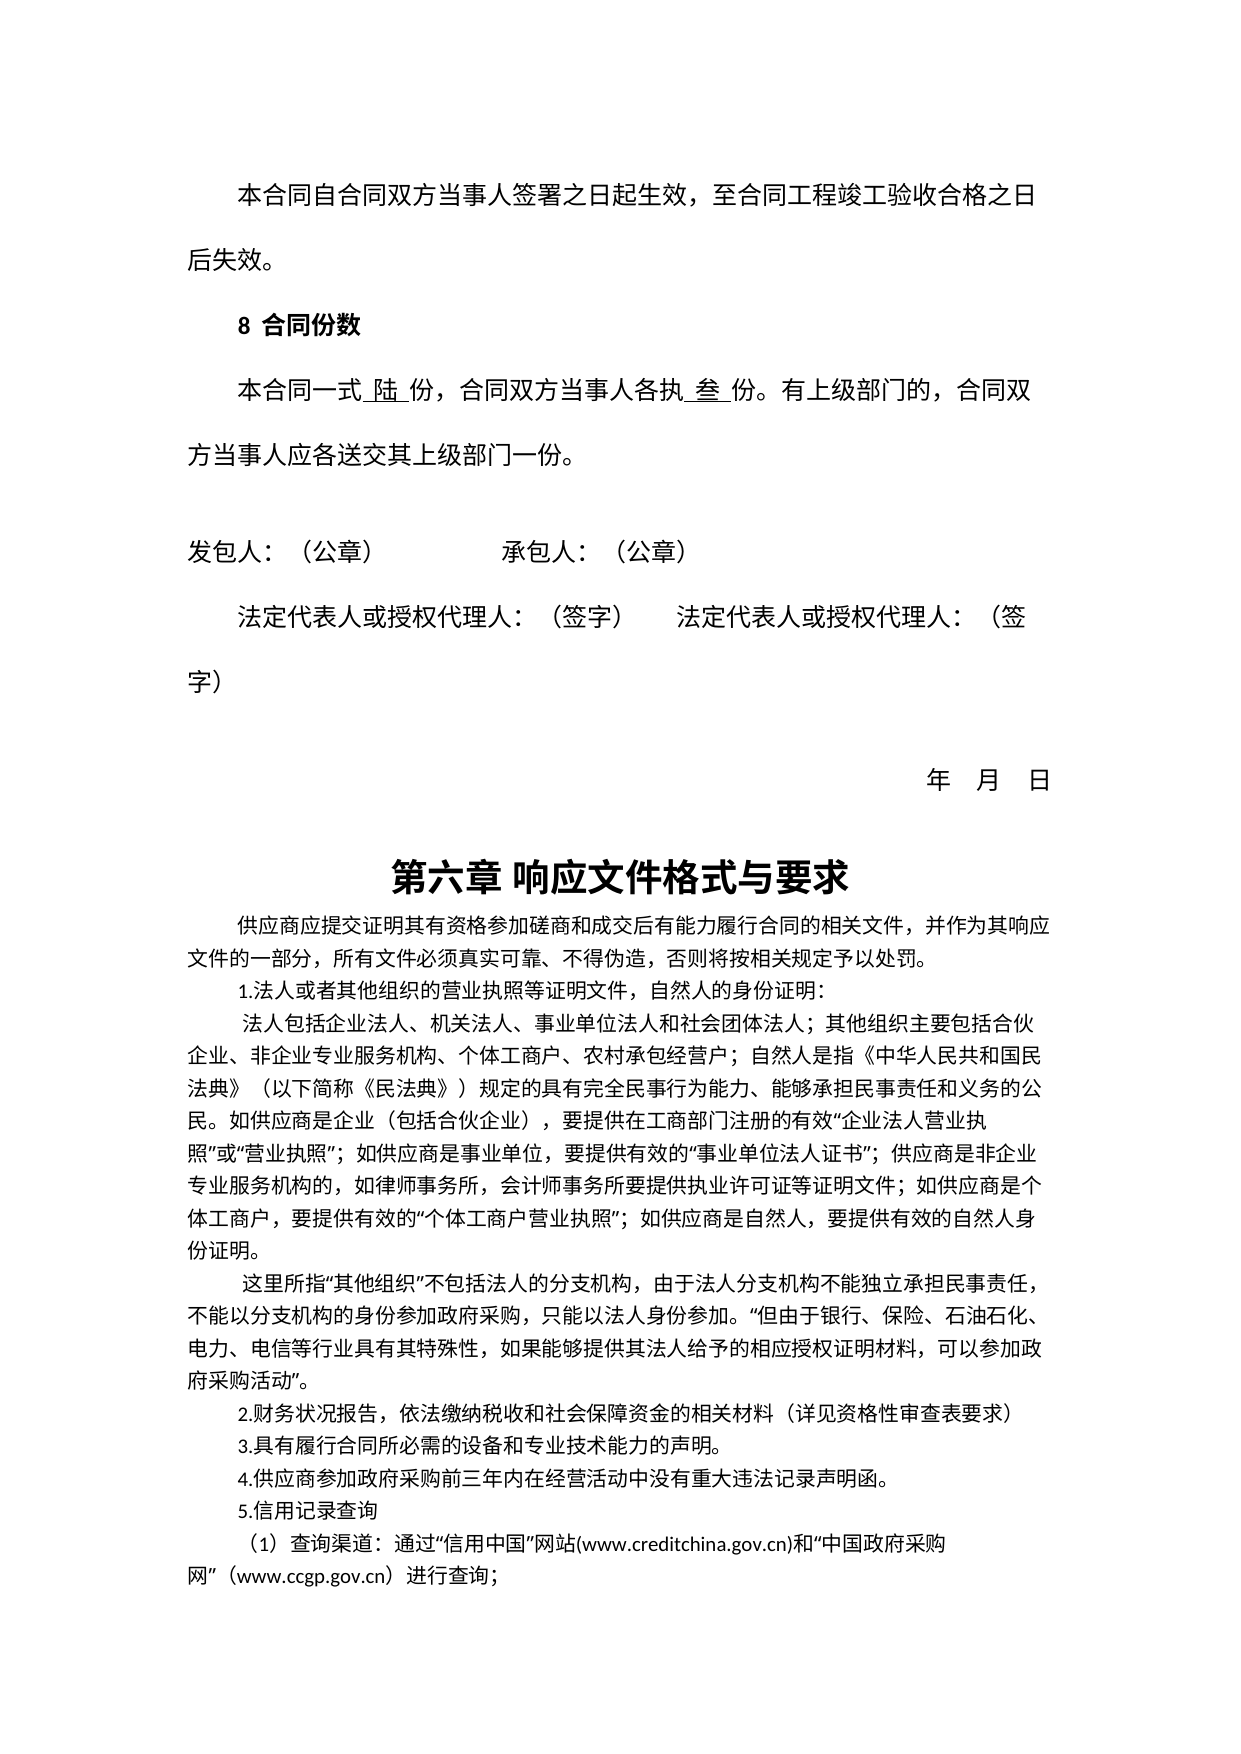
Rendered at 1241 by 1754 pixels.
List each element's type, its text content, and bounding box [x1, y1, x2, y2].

text （1）查询渠道：通过“信用中国”网站(www.creditchina.gov.cn)和“中国政府采购网”（www.ccgp.gov.cn）进行查询； [187, 1527, 1053, 1592]
text 这里所指“其他组织”不包括法人的分支机构，由于法人分支机构不能独立承担民事责任，不能以分支机构的身份参加政府采购，只能以法人身份参加。“但由于银行、保险、石油石化、电力、电信等行业具有其特殊性，如果能够提供其法人给予的相应授权证明材料，可以参加政府采购活动”。 [187, 1267, 1053, 1397]
text 1.法人或者其他组织的营业执照等证明文件，自然人的身份证明： [187, 974, 1053, 1007]
text 3.具有履行合同所必需的设备和专业技术能力的声明。 [187, 1429, 1053, 1462]
text 法人包括企业法人、机关法人、事业单位法人和社会团体法人；其他组织主要包括合伙企业、非企业专业服务机构、个体工商户、农村承包经营户；自然人是指《中华人民共和国民法典》（以下简称《民法典》）规定的具有完全民事行为能力、能够承担民事责任和义务的公民。如供应商是企业（包括合伙企业），要提供在工商部门注册的有效“企业法人营业执照”或“营业执照”；如供应商是事业单位，要提供有效的“事业单位法人证书”；供应商是非企业专业服务机构的，如律师事务所，会计师事务所要提供执业许可证等证明文件；如供应商是个体工商户，要提供有效的“个体工商户营业执照”；如供应商是自然人，要提供有效的自然人身份证明。 [187, 1007, 1053, 1267]
text 5.信用记录查询 [187, 1494, 1053, 1527]
text 本合同自合同双方当事人签署之日起生效，至合同工程竣工验收合格之日后失效。 [187, 162, 1053, 292]
text 8 合同份数 [187, 292, 1053, 357]
text 发包人：（公章） 承包人：（公章） [187, 519, 1053, 584]
text 年 月 日 [187, 747, 1053, 812]
text 供应商应提交证明其有资格参加磋商和成交后有能力履行合同的相关文件，并作为其响应文件的一部分，所有文件必须真实可靠、不得伪造，否则将按相关规定予以处罚。 [187, 909, 1053, 974]
text 本合同一式 陆 份，合同双方当事人各执 叁 份。有上级部门的，合同双方当事人应各送交其上级部门一份。 [187, 357, 1053, 487]
text 2.财务状况报告，依法缴纳税收和社会保障资金的相关材料（详见资格性审查表要求） [187, 1397, 1053, 1429]
text 第六章 响应文件格式与要求 [187, 844, 1053, 909]
text 4.供应商参加政府采购前三年内在经营活动中没有重大违法记录声明函。 [187, 1462, 1053, 1494]
text 法定代表人或授权代理人：（签字） 法定代表人或授权代理人：（签字） [187, 584, 1053, 714]
